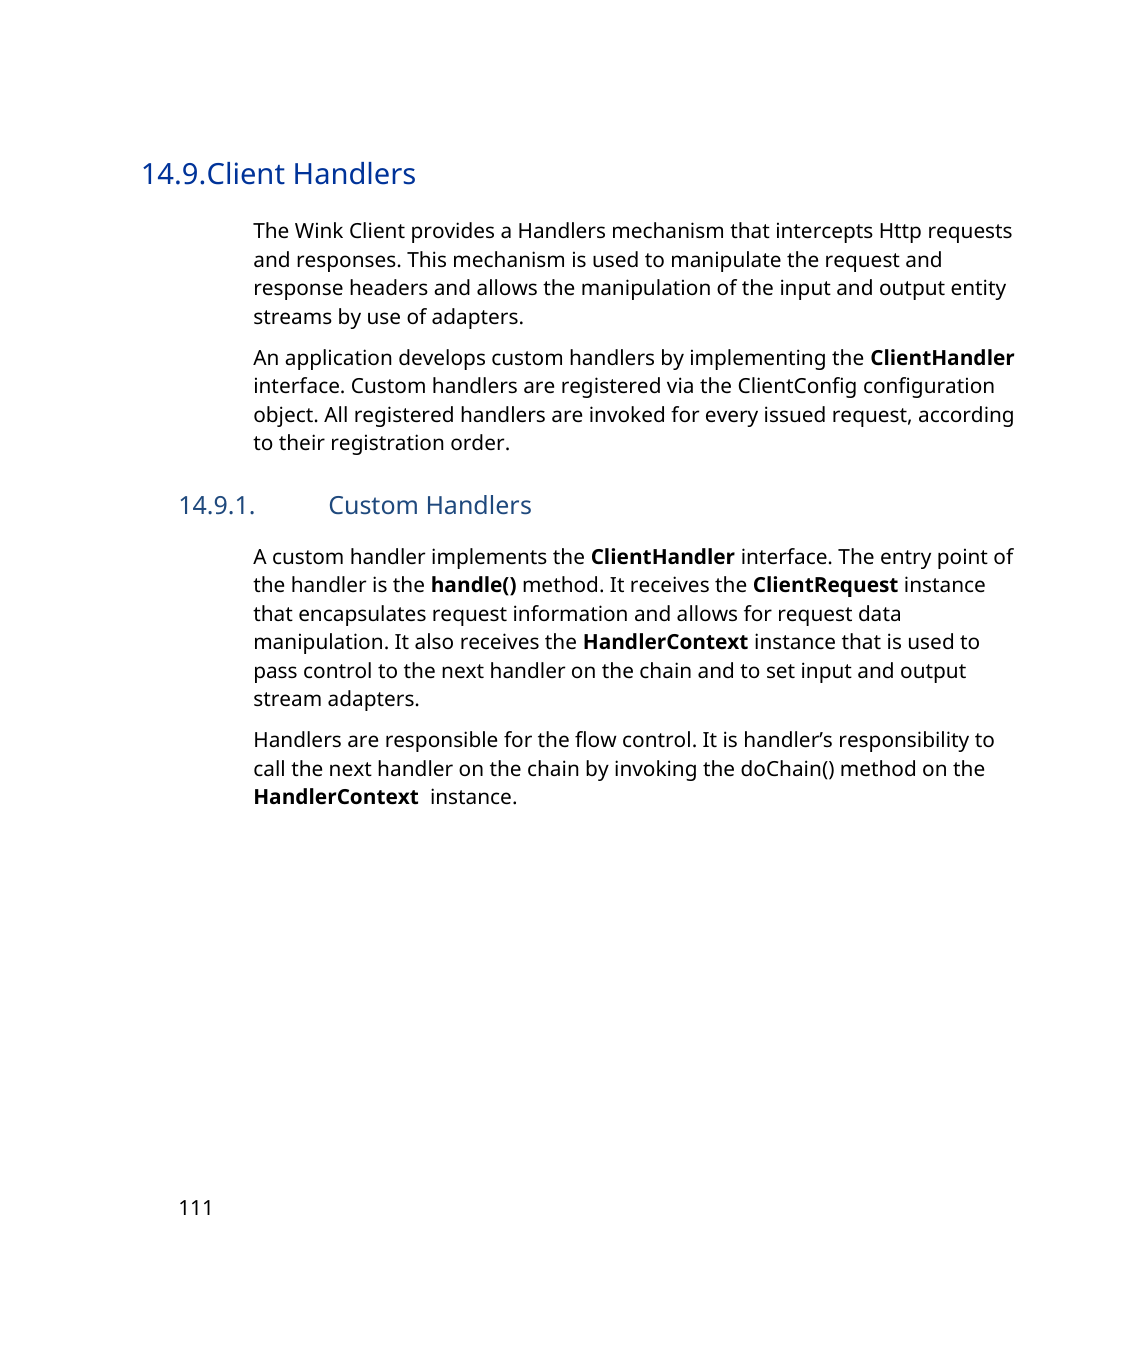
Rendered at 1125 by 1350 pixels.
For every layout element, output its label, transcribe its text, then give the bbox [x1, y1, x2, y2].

text An application develops custom handlers by implementing the ClientHandler interface. Custom handlers are registered via the ClientConfig configuration object. All registered handlers are invoked for every issued request, according to their registration order. [253, 343, 1022, 457]
text Custom Handlers [178, 490, 1022, 521]
text A custom handler implements the ClientHandler interface. The entry point of the handler is the handle() method. It receives the ClientRequest instance that encapsulates request information and allows for request data manipulation. It also receives the HandlerContext instance that is used to pass control to the next handler on the chain and to set input and output stream adapters. [253, 542, 1022, 713]
text The Wink Client provides a Handlers mechanism that intercepts Http requests and responses. This mechanism is used to manipulate the request and response headers and allows the manipulation of the input and output entity streams by use of adapters. [253, 217, 1022, 330]
text Client Handlers [141, 154, 1022, 192]
text Handlers are responsible for the flow control. It is handler’s responsibility to call the next handler on the chain by invoking the doChain() method on the HandlerContext instance. [253, 725, 1022, 811]
